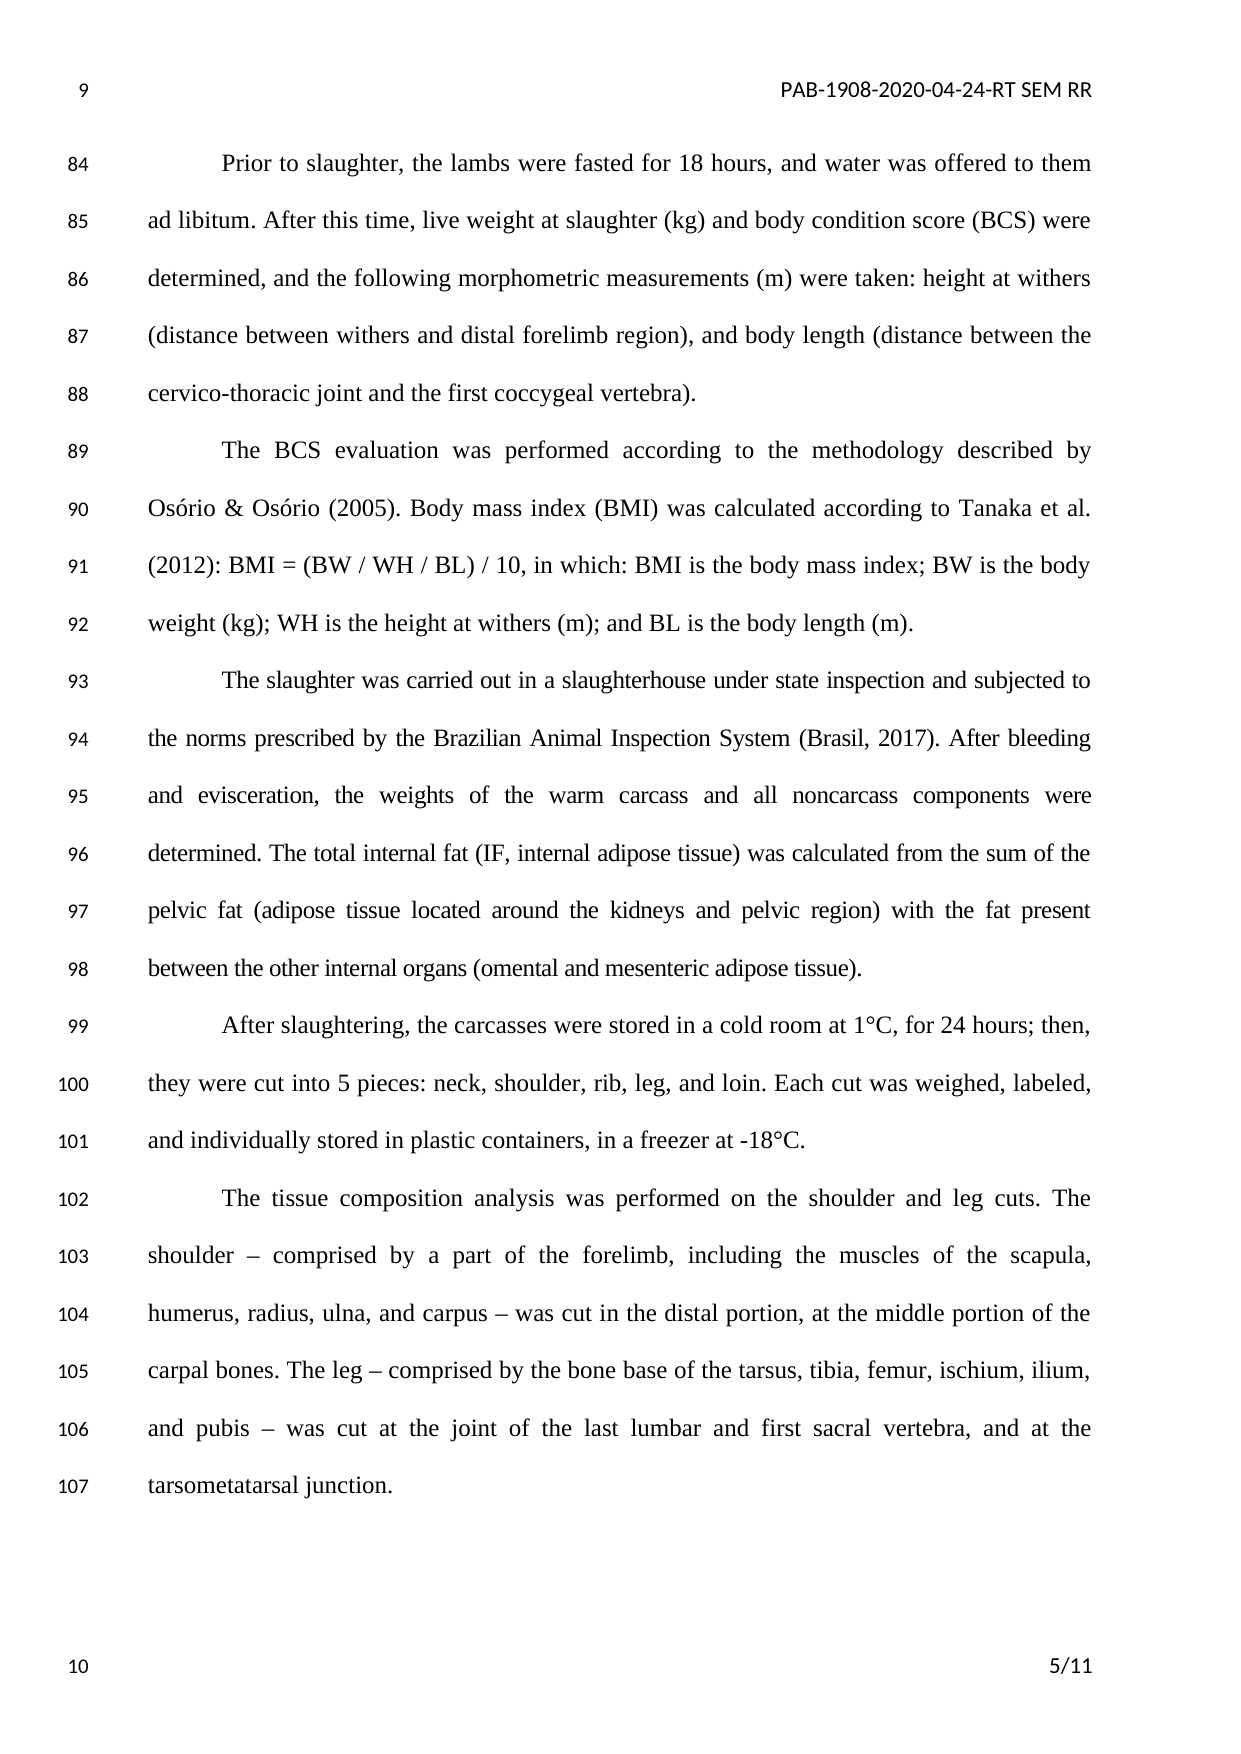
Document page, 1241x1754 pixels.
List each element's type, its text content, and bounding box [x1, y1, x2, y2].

text The slaughter was carried out in a slaughterhouse under state inspection and subjected to the norms prescribed by the Brazilian Animal Inspection System (Brasil, 2017). After bleeding and evisceration, the weights of the warm carcass and all noncarcass components were determined. The total internal fat (IF, internal adipose tissue) was calculated from the sum of the pelvic fat (adipose tissue located around the kidneys and pelvic region) with the fat present between the other internal organs (omental and mesenteric adipose tissue). [148, 665, 1092, 981]
text After slaughtering, the carcasses were stored in a cold room at 1°C, for 24 hours; then, they were cut into 5 pieces: neck, shoulder, rib, leg, and loin. Each cut was weighed, labeled, and individually stored in plastic containers, in a freezer at -18°C. [148, 1010, 1092, 1154]
text The BCS evaluation was performed according to the methodology described by Osório & Osório (2005). Body mass index (BMI) was calculated according to Tanaka et al. (2012): BMI = (BW / WH / BL) / 10, in which: BMI is the body mass index; BW is the body weight (kg); WH is the height at withers (m); and BL is the body length (m). [148, 435, 1092, 636]
text The tissue composition analysis was performed on the shoulder and leg cuts. The shoulder – comprised by a part of the forelimb, including the muscles of the scapula, humerus, radius, ulna, and carpus – was cut in the distal portion, at the middle portion of the carpal bones. The leg – comprised by the bone base of the tarsus, tibia, femur, ischium, ilium, and pubis – was cut at the joint of the last lumbar and first sacral vertebra, and at the tarsometatarsal junction. [148, 1183, 1092, 1499]
text Prior to slaughter, the lambs were fasted for 18 hours, and water was offered to them ad libitum. After this time, live weight at slaughter (kg) and body condition score (BCS) were determined, and the following morphometric measurements (m) were taken: height at withers (distance between withers and distal forelimb region), and body length (distance between the cervico-thoracic joint and the first coccygeal vertebra). [148, 148, 1092, 406]
